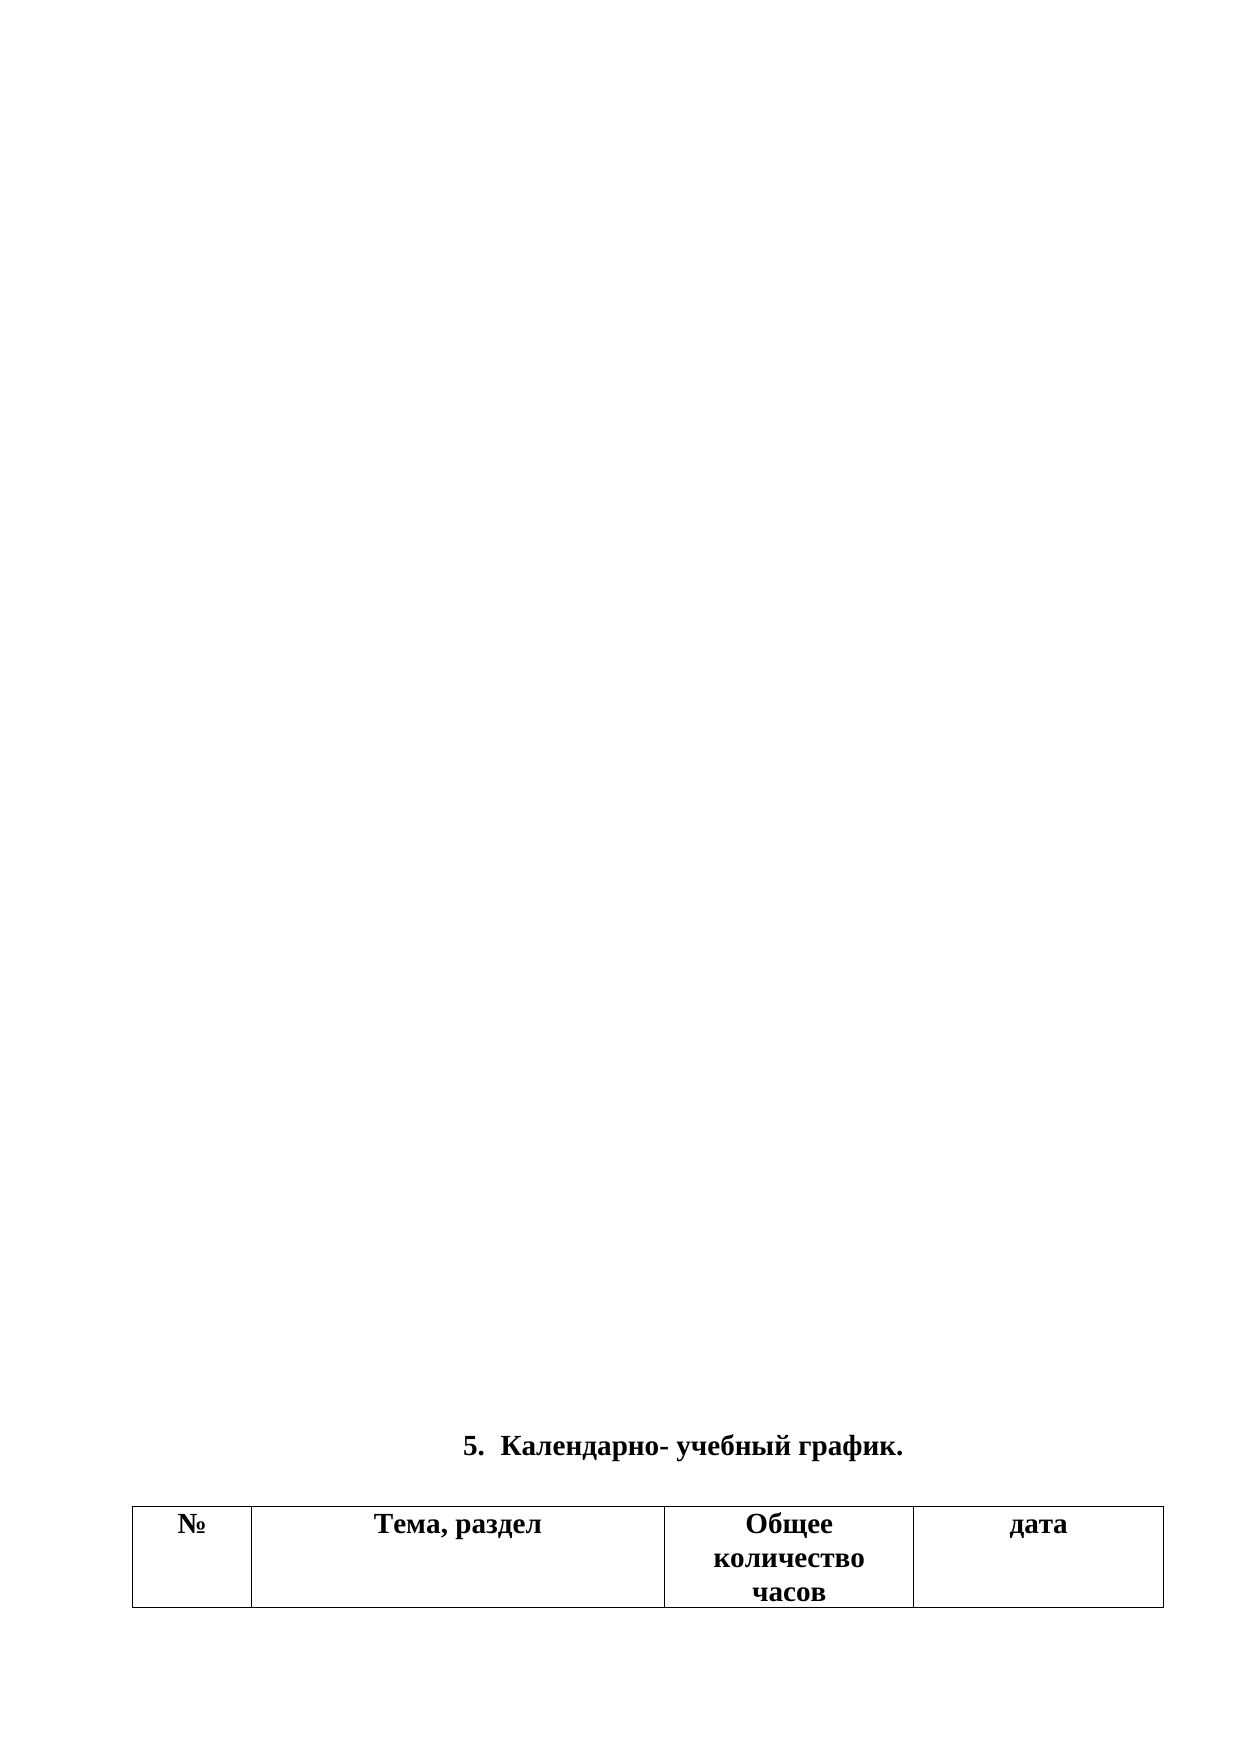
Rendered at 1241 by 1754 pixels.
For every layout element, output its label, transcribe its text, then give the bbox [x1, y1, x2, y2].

table_header № [133, 1507, 251, 1607]
table_header Общее количество часов [665, 1507, 913, 1607]
list Календарно- учебный график. [215, 1428, 1152, 1462]
table_header Тема, раздел [252, 1507, 664, 1607]
table_header дата [914, 1507, 1163, 1607]
